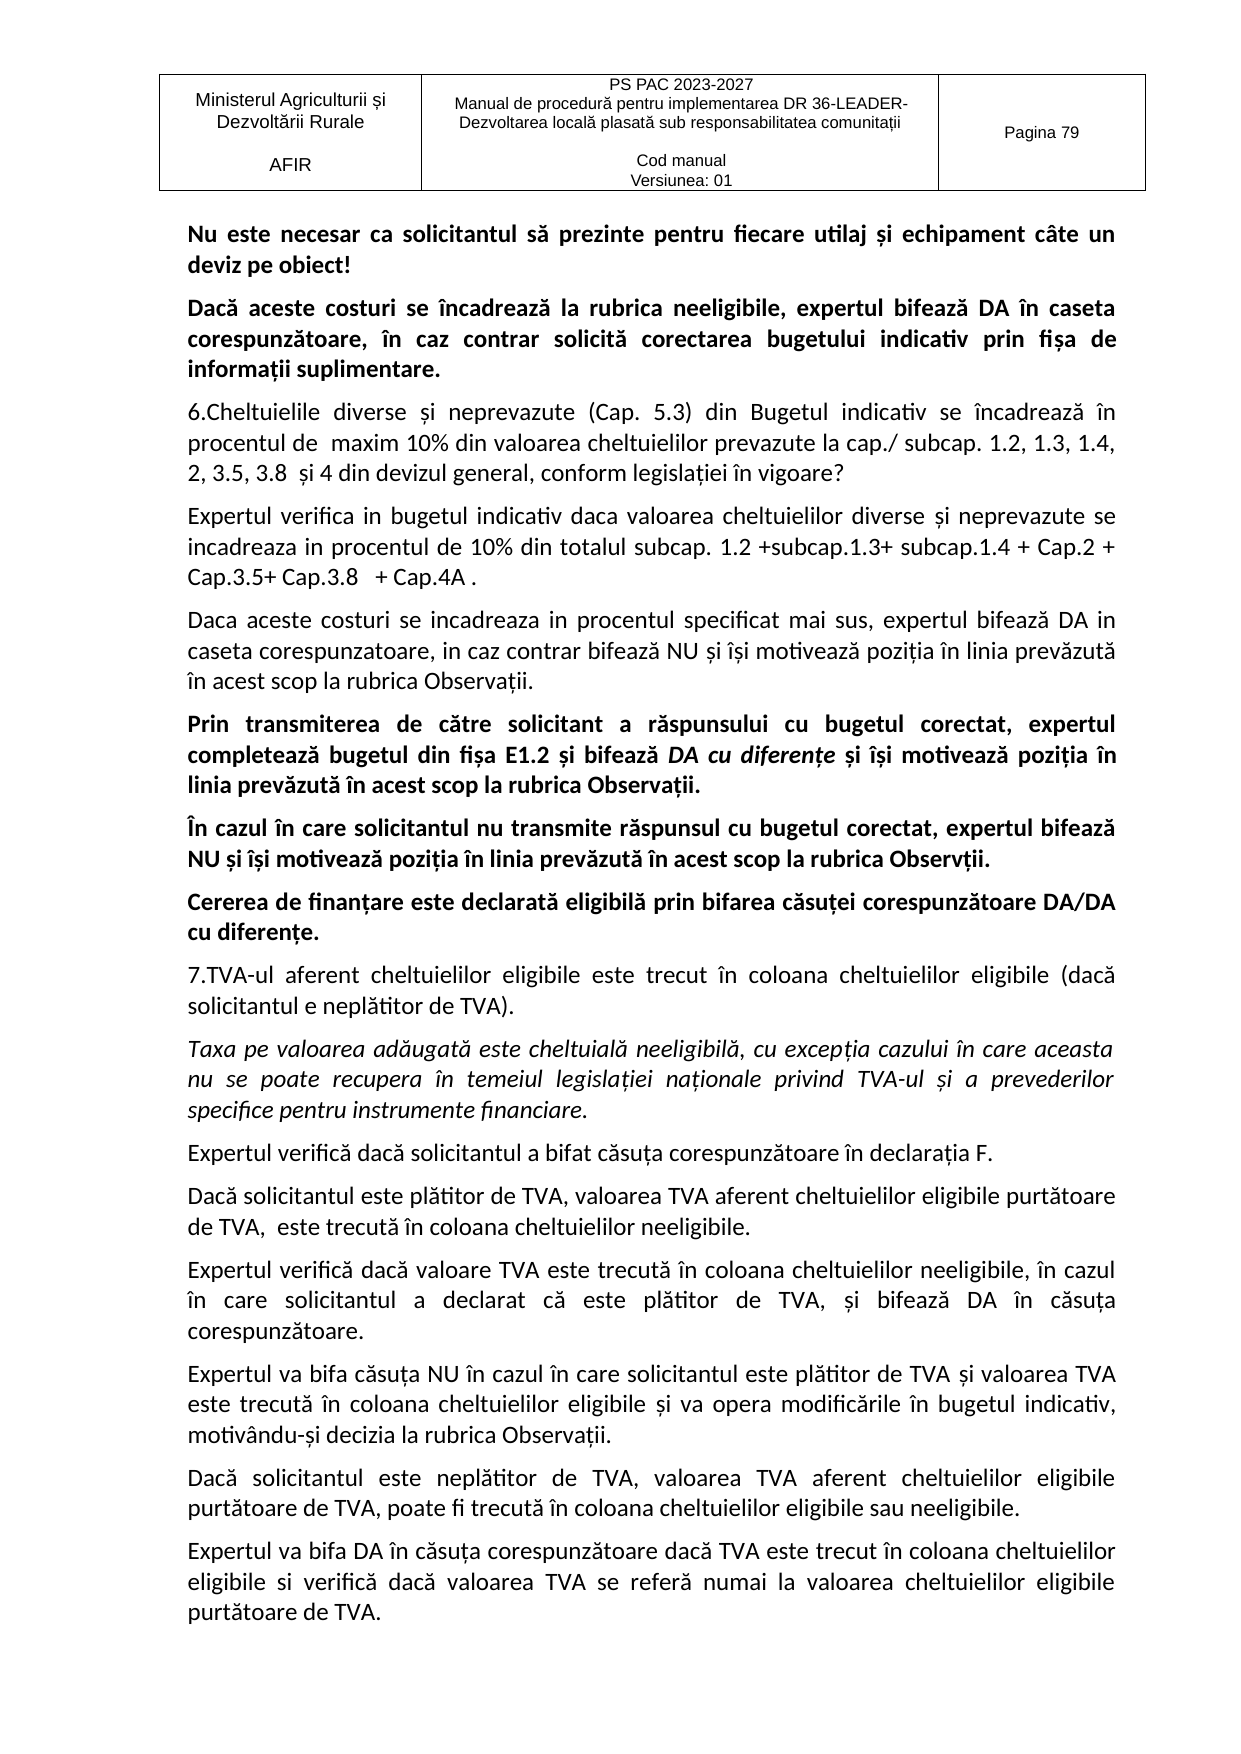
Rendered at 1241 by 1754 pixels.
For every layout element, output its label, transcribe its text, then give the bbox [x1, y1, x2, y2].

text Dacă solicitantul este plătitor de TVA, valoarea TVA aferent cheltuielilor eligibile purtătoare de TVA, este trecută în coloana cheltuielilor neeligibile. [187, 1180, 1117, 1241]
text Daca aceste costuri se incadreaza in procentul specificat mai sus, expertul bifează DA in caseta corespunzatoare, in caz contrar bifează NU şi îşi motivează poziţia în linia prevăzută în acest scop la rubrica Observaţii. [187, 604, 1117, 696]
text Nu este necesar ca solicitantul să prezinte pentru fiecare utilaj şi echipament câte un deviz pe obiect! [187, 219, 1117, 280]
text Expertul verifică dacă valoare TVA este trecută în coloana cheltuielilor neeligibile, în cazul în care solicitantul a declarat că este plătitor de TVA, şi bifează DA în căsuţa corespunzătoare. [187, 1254, 1117, 1345]
text 6.Cheltuielile diverse şi neprevazute (Cap. 5.3) din Bugetul indicativ se încadrează în procentul de maxim 10% din valoarea cheltuielilor prevazute la cap./ subcap. 1.2, 1.3, 1.4, 2, 3.5, 3.8 şi 4 din devizul general, conform legislaţiei în vigoare? [187, 396, 1117, 488]
text Taxa pe valoarea adăugată este cheltuială neeligibilă, cu excepţia cazului în care aceasta nu se poate recupera în temeiul legislaţiei naţionale privind TVA-ul și a prevederilor specifice pentru instrumente financiare. [187, 1033, 1117, 1125]
text Dacă aceste costuri se încadrează la rubrica neeligibile, expertul bifează DA în caseta corespunzătoare, în caz contrar solicită corectarea bugetului indicativ prin fișa de informații suplimentare. [187, 292, 1117, 384]
text Dacă solicitantul este neplătitor de TVA, valoarea TVA aferent cheltuielilor eligibile purtătoare de TVA, poate fi trecută în coloana cheltuielilor eligibile sau neeligibile. [187, 1462, 1117, 1523]
text În cazul în care solicitantul nu transmite răspunsul cu bugetul corectat, expertul bifează NU și îşi motivează poziţia în linia prevăzută în acest scop la rubrica Observții. [187, 812, 1117, 873]
text Expertul verifică dacă solicitantul a bifat căsuţa corespunzătoare în declaraţia F. [187, 1137, 1117, 1168]
text Expertul verifica in bugetul indicativ daca valoarea cheltuielilor diverse şi neprevazute se incadreaza in procentul de 10% din totalul subcap. 1.2 +subcap.1.3+ subcap.1.4 + Cap.2 + Cap.3.5+ Cap.3.8 + Cap.4A . [187, 500, 1117, 592]
text 7.TVA-ul aferent cheltuielilor eligibile este trecut în coloana cheltuielilor eligibile (dacă solicitantul e neplătitor de TVA). [187, 959, 1117, 1021]
text Cererea de finanţare este declarată eligibilă prin bifarea căsuței corespunzătoare DA/DA cu diferențe. [187, 886, 1117, 947]
text Expertul va bifa căsuţa NU în cazul în care solicitantul este plătitor de TVA şi valoarea TVA este trecută în coloana cheltuielilor eligibile şi va opera modificările în bugetul indicativ, motivându-şi decizia la rubrica Observaţii. [187, 1358, 1117, 1449]
text Prin transmiterea de către solicitant a răspunsului cu bugetul corectat, expertul completează bugetul din fișa E1.2 și bifează DA cu diferențe și îşi motivează poziţia în linia prevăzută în acest scop la rubrica Observații. [187, 708, 1117, 800]
text Expertul va bifa DA în căsuţa corespunzătoare dacă TVA este trecut în coloana cheltuielilor eligibile si verifică dacă valoarea TVA se referă numai la valoarea cheltuielilor eligibile purtătoare de TVA. [187, 1535, 1117, 1627]
